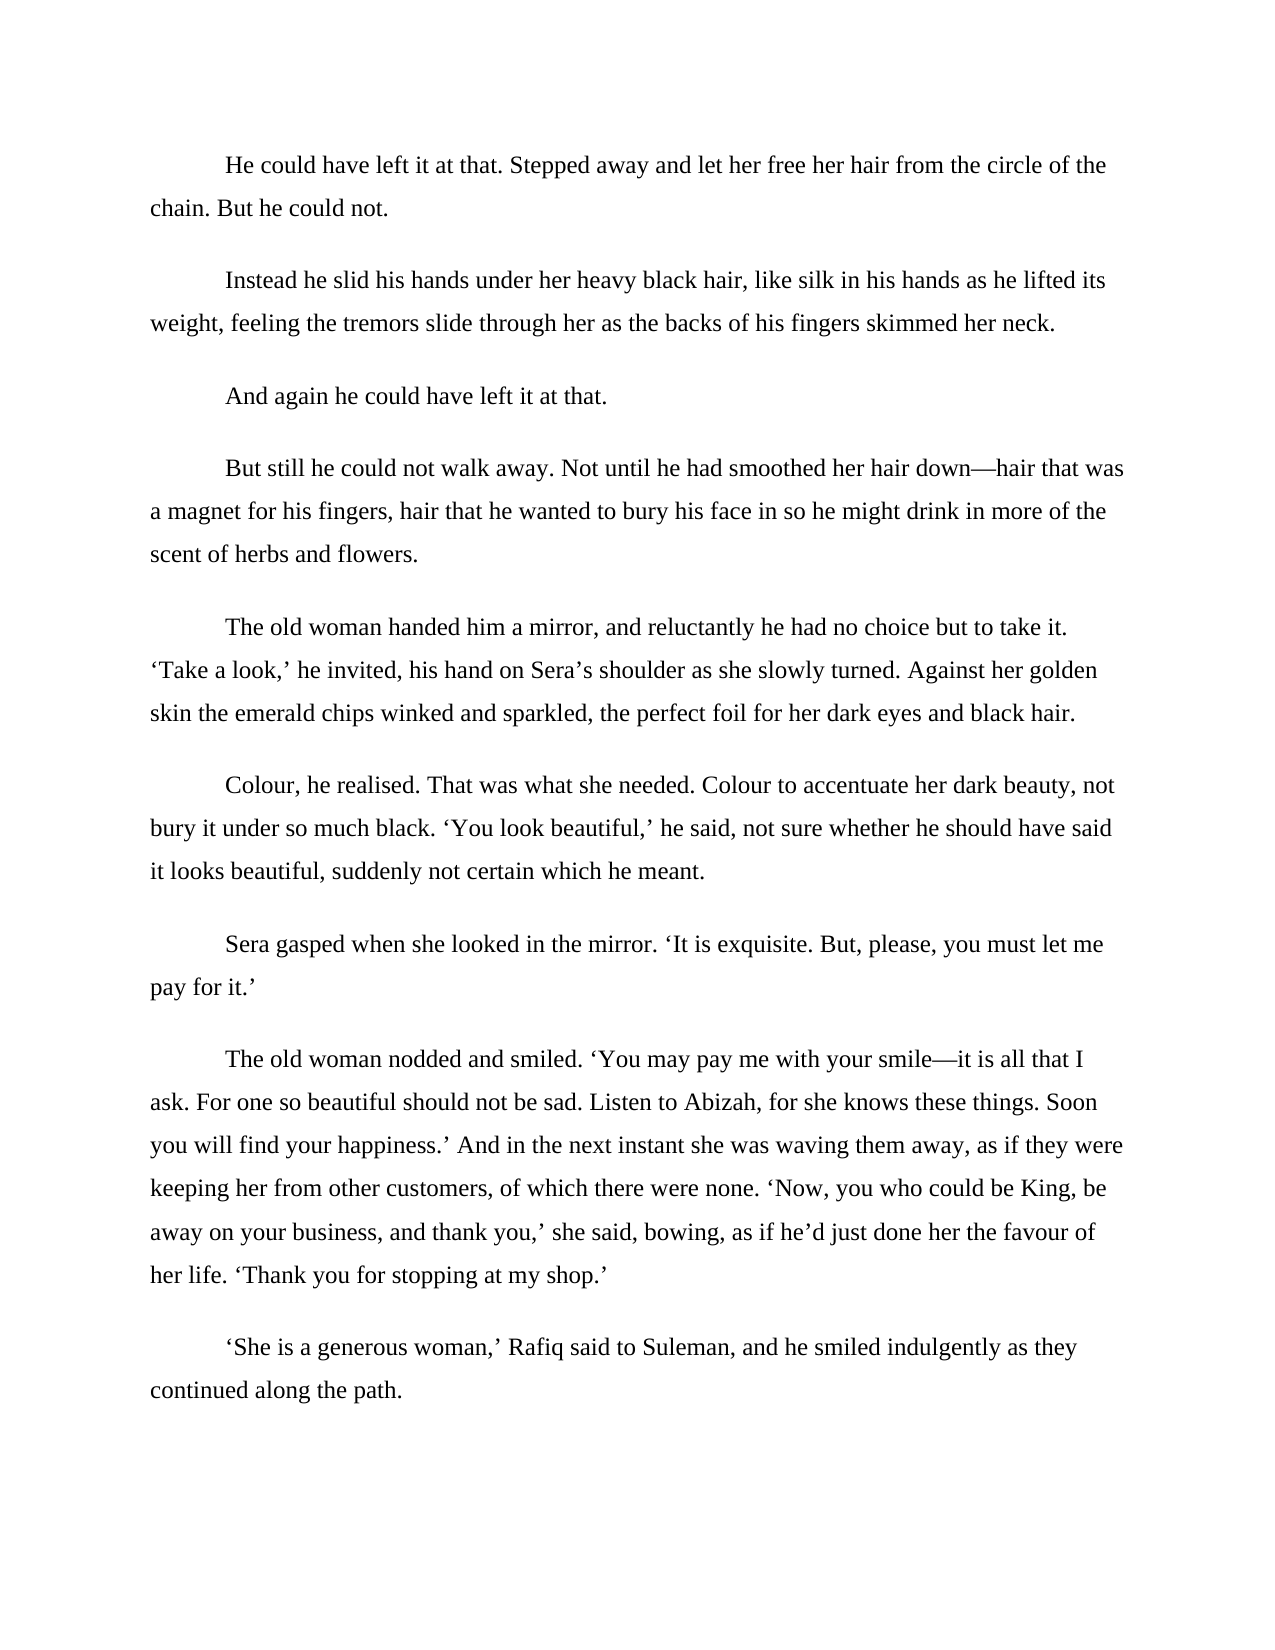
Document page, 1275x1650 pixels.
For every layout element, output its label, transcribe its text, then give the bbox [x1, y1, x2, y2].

text The old woman handed him a mirror, and reluctantly he had no choice but to take it. ‘Take a look,’ he invited, his hand on Sera’s shoulder as she slowly turned. Against her golden skin the emerald chips winked and sparkled, the perfect foil for her dark eyes and black hair. [150, 612, 1125, 727]
text The old woman nodded and smiled. ‘You may pay me with your smile—it is all that I ask. For one so beautiful should not be sad. Listen to Abizah, for she knows these things. Soon you will find your happiness.’ And in the next instant she was waving them away, as if they were keeping her from other customers, of which there were none. ‘Now, you who could be King, be away on your business, and thank you,’ she said, bowing, as if he’d just done her the favour of her life. ‘Thank you for stopping at my shop.’ [150, 1044, 1125, 1288]
text Colour, he realised. That was what she needed. Colour to accentuate her dark beauty, not bury it under so much black. ‘You look beautiful,’ he said, not sure whether he should have said it looks beautiful, suddenly not certain which he meant. [150, 770, 1125, 885]
text He could have left it at that. Stepped away and let her free her hair from the circle of the chain. But he could not. [150, 150, 1125, 222]
text Sera gasped when she looked in the mirror. ‘It is exquisite. But, please, you must let me pay for it.’ [150, 929, 1125, 1001]
text And again he could have left it at that. [150, 381, 1125, 409]
text But still he could not walk away. Not until he had smoothed her hair down—hair that was a magnet for his fingers, hair that he wanted to bury his face in so he might drink in more of the scent of herbs and flowers. [150, 453, 1125, 568]
text ‘She is a generous woman,’ Rafiq said to Suleman, and he smiled indulgently as they continued along the path. [150, 1332, 1125, 1404]
text Instead he slid his hands under her heavy black hair, like silk in his hands as he lifted its weight, feeling the tremors slide through her as the backs of his fingers skimmed her neck. [150, 265, 1125, 337]
